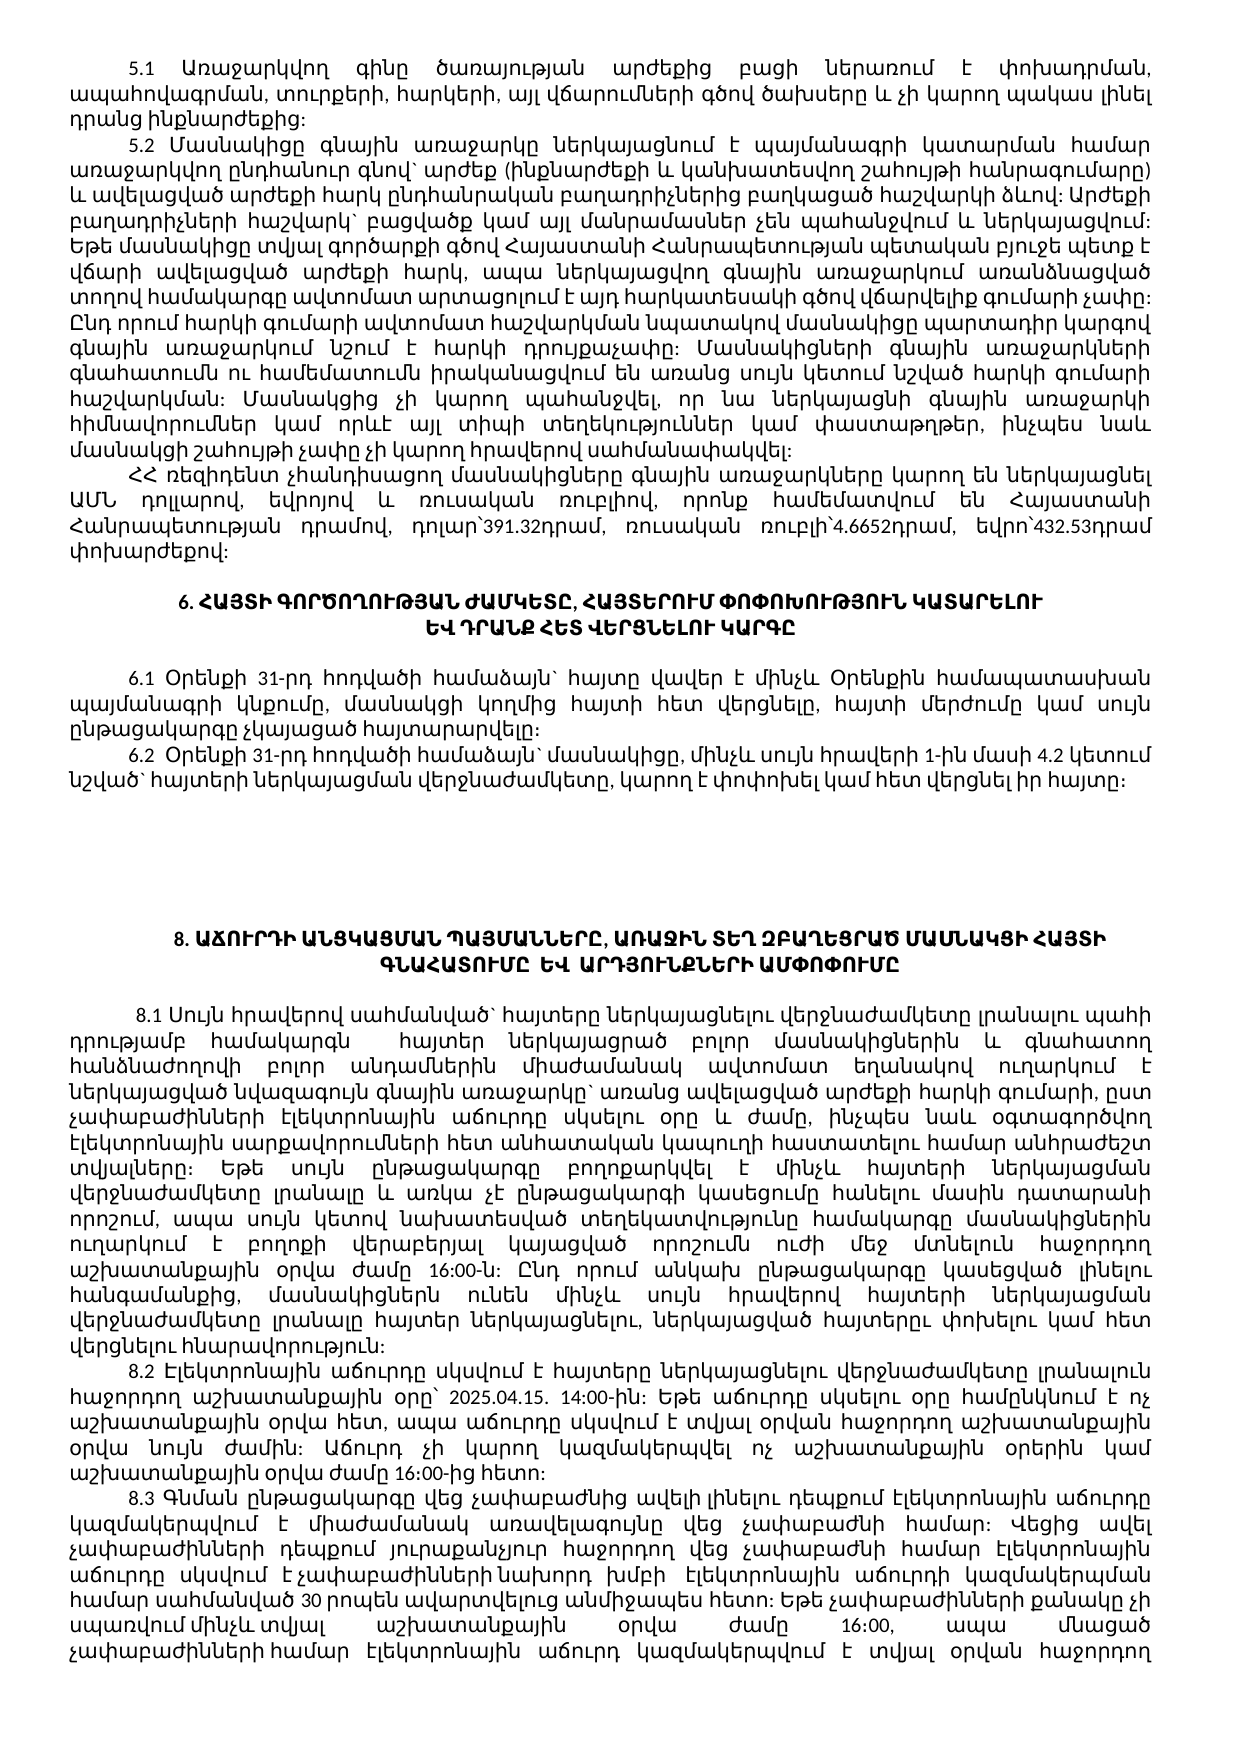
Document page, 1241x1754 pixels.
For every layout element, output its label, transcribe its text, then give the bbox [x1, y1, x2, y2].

text 8.2 Էլեկտրոնային աճուրդը սկսվում է հայտերը ներկայացնելու վերջնաժամկետը լրանալուն հաջորդող աշխատանքային օրը՝ 2025.04.15. 14:00 -ին: Եթե աճուրդը սկսելու օրը համընկնում է ոչ աշխատանքային օրվա հետ, ապա աճուրդը սկսվում է տվյալ օրվան հաջորդող աշխատանքային օրվա նույն ժամին: Աճուրդ չի կարող կազմակերպվել ոչ աշխատանքային օրերին կամ աշխատանքային օրվա ժամը 16։00-ից հետո: [69, 1358, 1152, 1486]
text 6.2 Օրենքի 31-րդ հոդվածի համաձայն` մասնակիցը, մինչև սույն հրավերի 1-ին մասի 4.2 կետում նշված` հայտերի ներկայացման վերջնաժամկետը, կարող է փոփոխել կամ հետ վերցնել իր հայտը։ [69, 742, 1152, 793]
text ԵՎ ԴՐԱՆՔ ՀԵՏ ՎԵՐՑՆԵԼՈՒ ԿԱՐԳԸ [69, 615, 1152, 640]
text 8.1 Սույն հրավերով սահմանված` հայտերը ներկայացնելու վերջնաժամկետը լրանալու պահի դրությամբ համակարգն հայտեր ներկայացրած բոլոր մասնակիցներին և գնահատող հանձնաժողովի բոլոր անդամներին միաժամանակ ավտոմատ եղանակով ուղարկում է ներկայացված նվազագույն գնային առաջարկը` առանց ավելացված արժեքի հարկի գումարի, ըստ չափաբաժինների էլեկտրոնային աճուրդը սկսելու օրը և ժամը, ինչպես նաև օգտագործվող էլեկտրոնային սարքավորումների հետ անհատական կապուղի հաստատելու համար անհրաժեշտ տվյալները։ Եթե սույն ընթացակարգը բողոքարկվել է մինչև հայտերի ներկայացման վերջնաժամկետը լրանալը և առկա չէ ընթացակարգի կասեցումը հանելու մասին դատարանի որոշում, ապա սույն կետով նախատեսված տեղեկատվությունը համակարգը մասնակիցներին ուղարկում է բողոքի վերաբերյալ կայացված որոշումն ուժի մեջ մտնելուն հաջորդող աշխատանքային օրվա ժամը 16:00-ն: Ընդ որում անկախ ընթացակարգը կասեցված լինելու հանգամանքից, մասնակիցներն ունեն մինչև սույն հրավերով հայտերի ներկայացման վերջնաժամկետը լրանալը հայտեր ներկայացնելու, ներկայացված հայտերըւ փոխելու կամ հետ վերցնելու հնարավորություն: [69, 1003, 1152, 1358]
text ՀՀ ռեզիդենտ չհանդիսացող մասնակիցները գնային առաջարկները կարող են ներկայացնել ԱՄՆ դոլլարով, եվրոյով և ռուսական ռուբլիով, որոնք համեմատվում են Հայաստանի Հանրապետության դրամով, դոլար՝391.32դրամ, ռուսական ռուբլի՝4.6652դրամ, եվրո՝432.53դրամ փոխարժեքով: [69, 462, 1152, 564]
text 8. ԱՃՈՒՐԴԻ ԱՆՑԿԱՑՄԱՆ ՊԱՅՄԱՆՆԵՐԸ, ԱՌԱՋԻՆ ՏԵՂ ԶԲԱՂԵՑՐԱԾ ՄԱՍՆԱԿՑԻ ՀԱՅՏԻ [69, 926, 1152, 952]
text 6.1 Օրենքի 31-րդ հոդվածի համաձայն` հայտը վավեր է մինչև Օրենքին համապատասխան պայմանագրի կնքումը, մասնակցի կողմից հայտի հետ վերցնելը, հայտի մերժումը կամ սույն ընթացակարգը չկայացած հայտարարվելը։ [69, 666, 1152, 742]
text 6. ՀԱՅՏԻ ԳՈՐԾՈՂՈՒԹՅԱՆ ԺԱՄԿԵՏԸ, ՀԱՅՏԵՐՈՒՄ ՓՈՓՈԽՈՒԹՅՈՒՆ ԿԱՏԱՐԵԼՈՒ [69, 589, 1152, 615]
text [69, 1486, 1152, 1663]
text ԳՆԱՀԱՏՈՒՄԸ ԵՎ ԱՐԴՅՈՒՆՔՆԵՐԻ ԱՄՓՈՓՈՒՄԸ [69, 952, 1152, 977]
text 5.2 Մասնակիցը գնային առաջարկը ներկայացնում է պայմանագրի կատարման համար առաջարկվող ընդհանուր գնով` արժեք (ինքնարժեքի և կանխատեսվող շահույթի հանրագումարը) և ավելացված արժեքի հարկ ընդհանրական բաղադրիչներից բաղկացած հաշվարկի ձևով: Արժեքի բաղադրիչների հաշվարկ` բացվածք կամ այլ մանրամասներ չեն պահանջվում և ներկայացվում: Եթե մասնակիցը տվյալ գործարքի գծով Հայաստանի Հանրապետության պետական բյուջե պետք է վճարի ավելացված արժեքի հարկ, ապա ներկայացվող գնային առաջարկում առանձնացված տողով համակարգը ավտոմատ արտացոլում է այդ հարկատեսակի գծով վճարվելիք գումարի չափը: Ընդ որում հարկի գումարի ավտոմատ հաշվարկման նպատակով մասնակիցը պարտադիր կարգով գնային առաջարկում նշում է հարկի դրույքաչափը: Մասնակիցների գնային առաջարկների գնահատումն ու համեմատումն իրականացվում են առանց սույն կետում նշված հարկի գումարի հաշվարկման: Մասնակցից չի կարող պահանջվել, որ նա ներկայացնի գնային առաջարկի հիմնավորումներ կամ որևէ այլ տիպի տեղեկություններ կամ փաստաթղթեր, ինչպես նաև մասնակցի շահույթի չափը չի կարող հրավերով սահմանափակվել: [69, 132, 1152, 462]
text 5.1 Առաջարկվող գինը ծառայության արժեքից բացի ներառում է փոխադրման, ապահովագրման, տուրքերի, հարկերի, այլ վճարումների գծով ծախսերը և չի կարող պակաս լինել դրանց ինքնարժեքից: [69, 56, 1152, 132]
